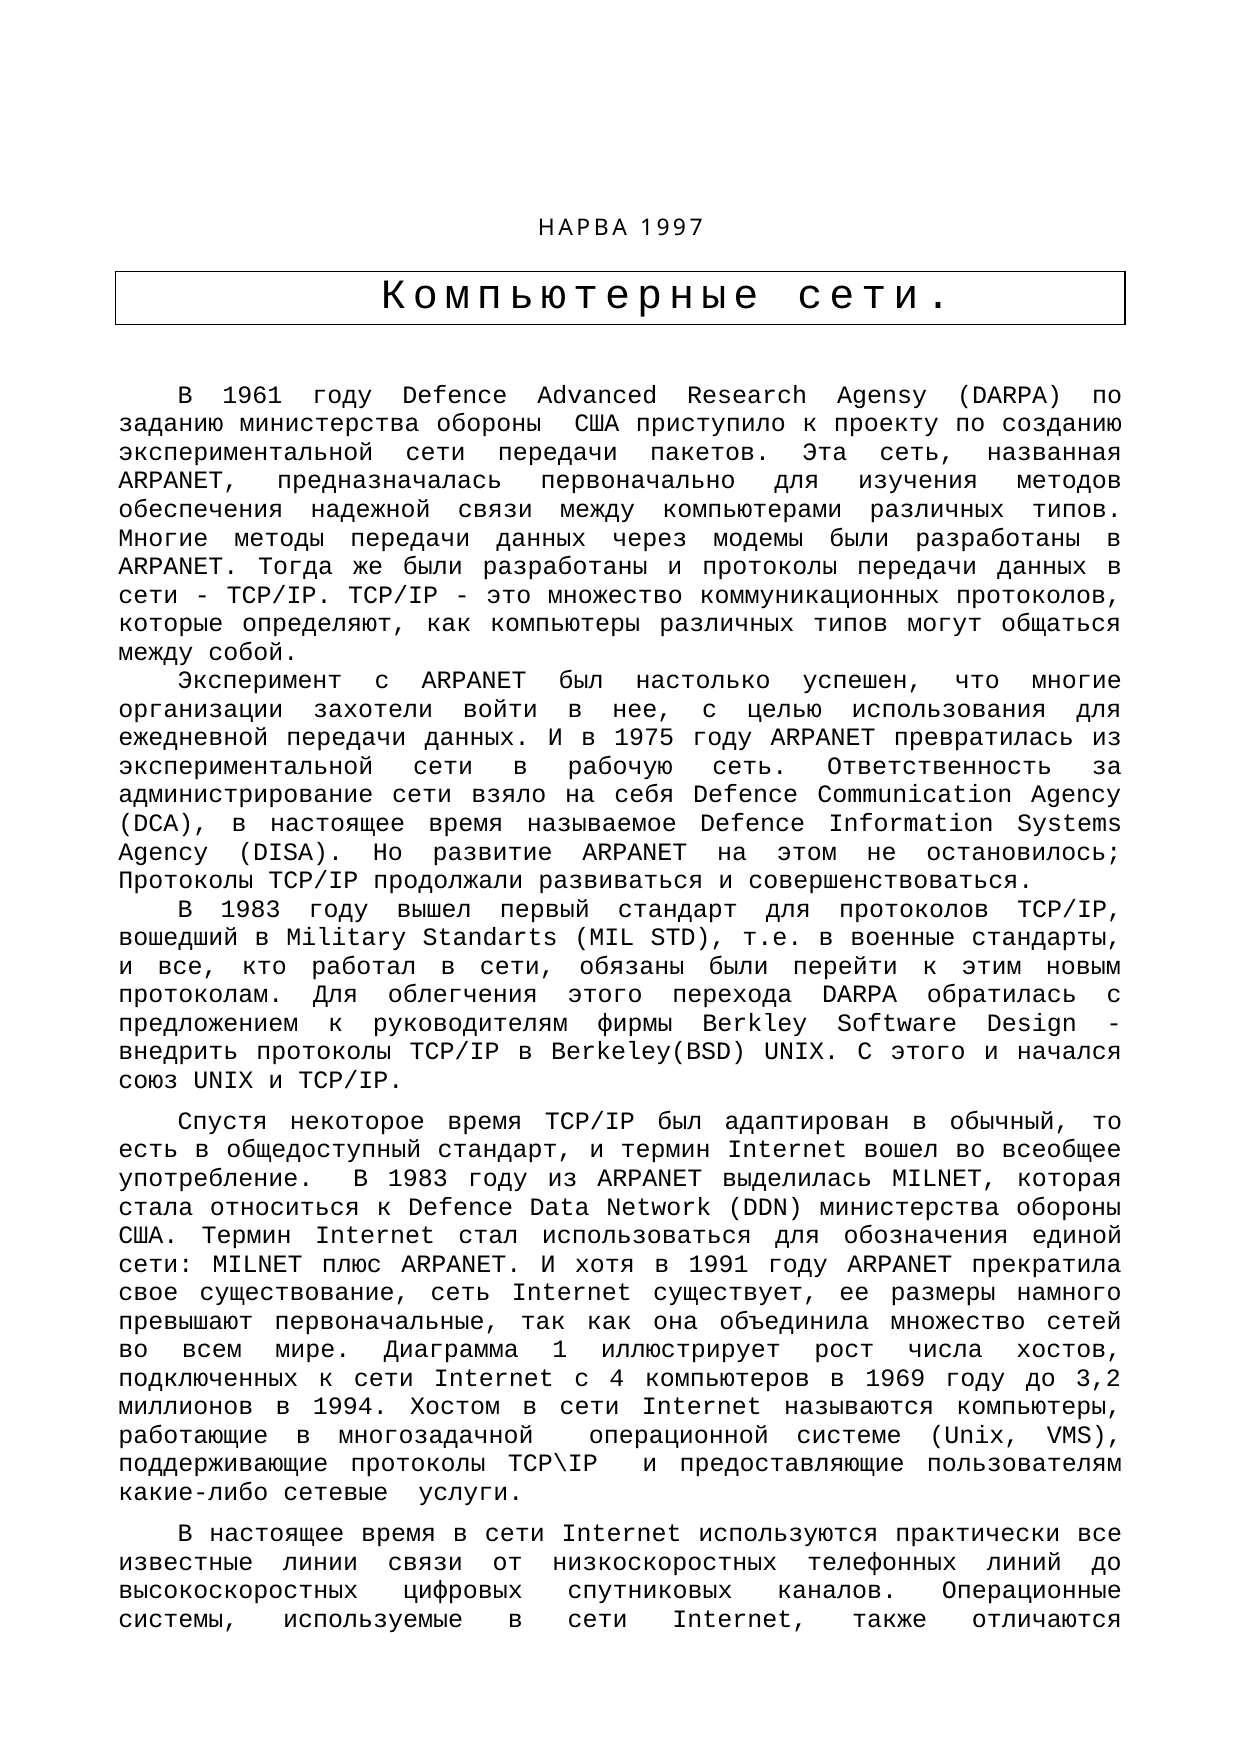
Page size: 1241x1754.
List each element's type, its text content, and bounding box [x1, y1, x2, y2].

text В 1983 году вышел первый стандарт для протоколов TCP/IP, вошедший в Military Standarts (MIL STD), т.е. в военные стандарты, и все, кто работал в сети, обязаны были перейти к этим новым протоколам. Для облегчения этого перехода DARPA обратилась с предложением к руководителям фирмы Berkley Software Design - внедрить протоколы TCP/IP в Berkeley(BSD) UNIX. С этого и начался союз UNIX и TCP/IP. [118, 896, 1122, 1096]
text Эксперимент с ARPANET был настолько успешен, что многие организации захотели войти в нее, с целью использования для ежедневной передачи данных. И в 1975 году ARPANET превратилась из экспериментальной сети в рабочую сеть. Ответственность за администрирование сети взяло на себя Defence Communication Agency (DCA), в настоящее время называемое Defence Information Systems Agency (DISA). Но развитие ARPANET на этом не остановилось; Протоколы TCP/IP продолжали развиваться и совершенствоваться. [118, 668, 1122, 896]
text Спустя некоторое время TCP/IP был адаптирован в обычный, то есть в общедоступный стандарт, и термин Internet вошел во всеобщее употребление. В 1983 году из ARPANET выделилась MILNET, которая стала относиться к Defence Data Network (DDN) министерства обороны США. Термин Internet стал использоваться для обозначения единой сети: MILNET плюс ARPANET. И хотя в 1991 году ARPANET прекратила свое существование, сеть Internet существует, ее размеры намного превышают первоначальные, так как она объединила множество сетей во всем мире. Диаграмма 1 иллюстрирует рост числа хостов, подключенных к сети Internet с 4 компьютеров в 1969 году до 3,2 миллионов в 1994. Хостом в сети Internet называются компьютеры, работающие в многозадачной операционной системе (Unix, VMS), поддерживающие протоколы TCP\IP и предоставляющие пользователям какие-либо сетевые услуги. [118, 1108, 1122, 1508]
text В 1961 году Defence Advanced Research Agensy (DARPA) по заданию министерства обороны США приступило к проекту по созданию экспериментальной сети передачи пакетов. Эта сеть, названная ARPANET, предназначалась первоначально для изучения методов обеспечения надежной связи между компьютерами различных типов. Многие методы передачи данных через модемы были разработаны в ARPANET. Тогда же были разработаны и протоколы передачи данных в сети - TCP/IP. TCP/IP - это множество коммуникационных протоколов, которые определяют, как компьютеры различных типов могут общаться между собой. [118, 382, 1122, 668]
text НАРВА 1997 [118, 211, 1122, 242]
text Компьютерные сети. [116, 272, 1124, 324]
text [118, 1520, 1122, 1634]
